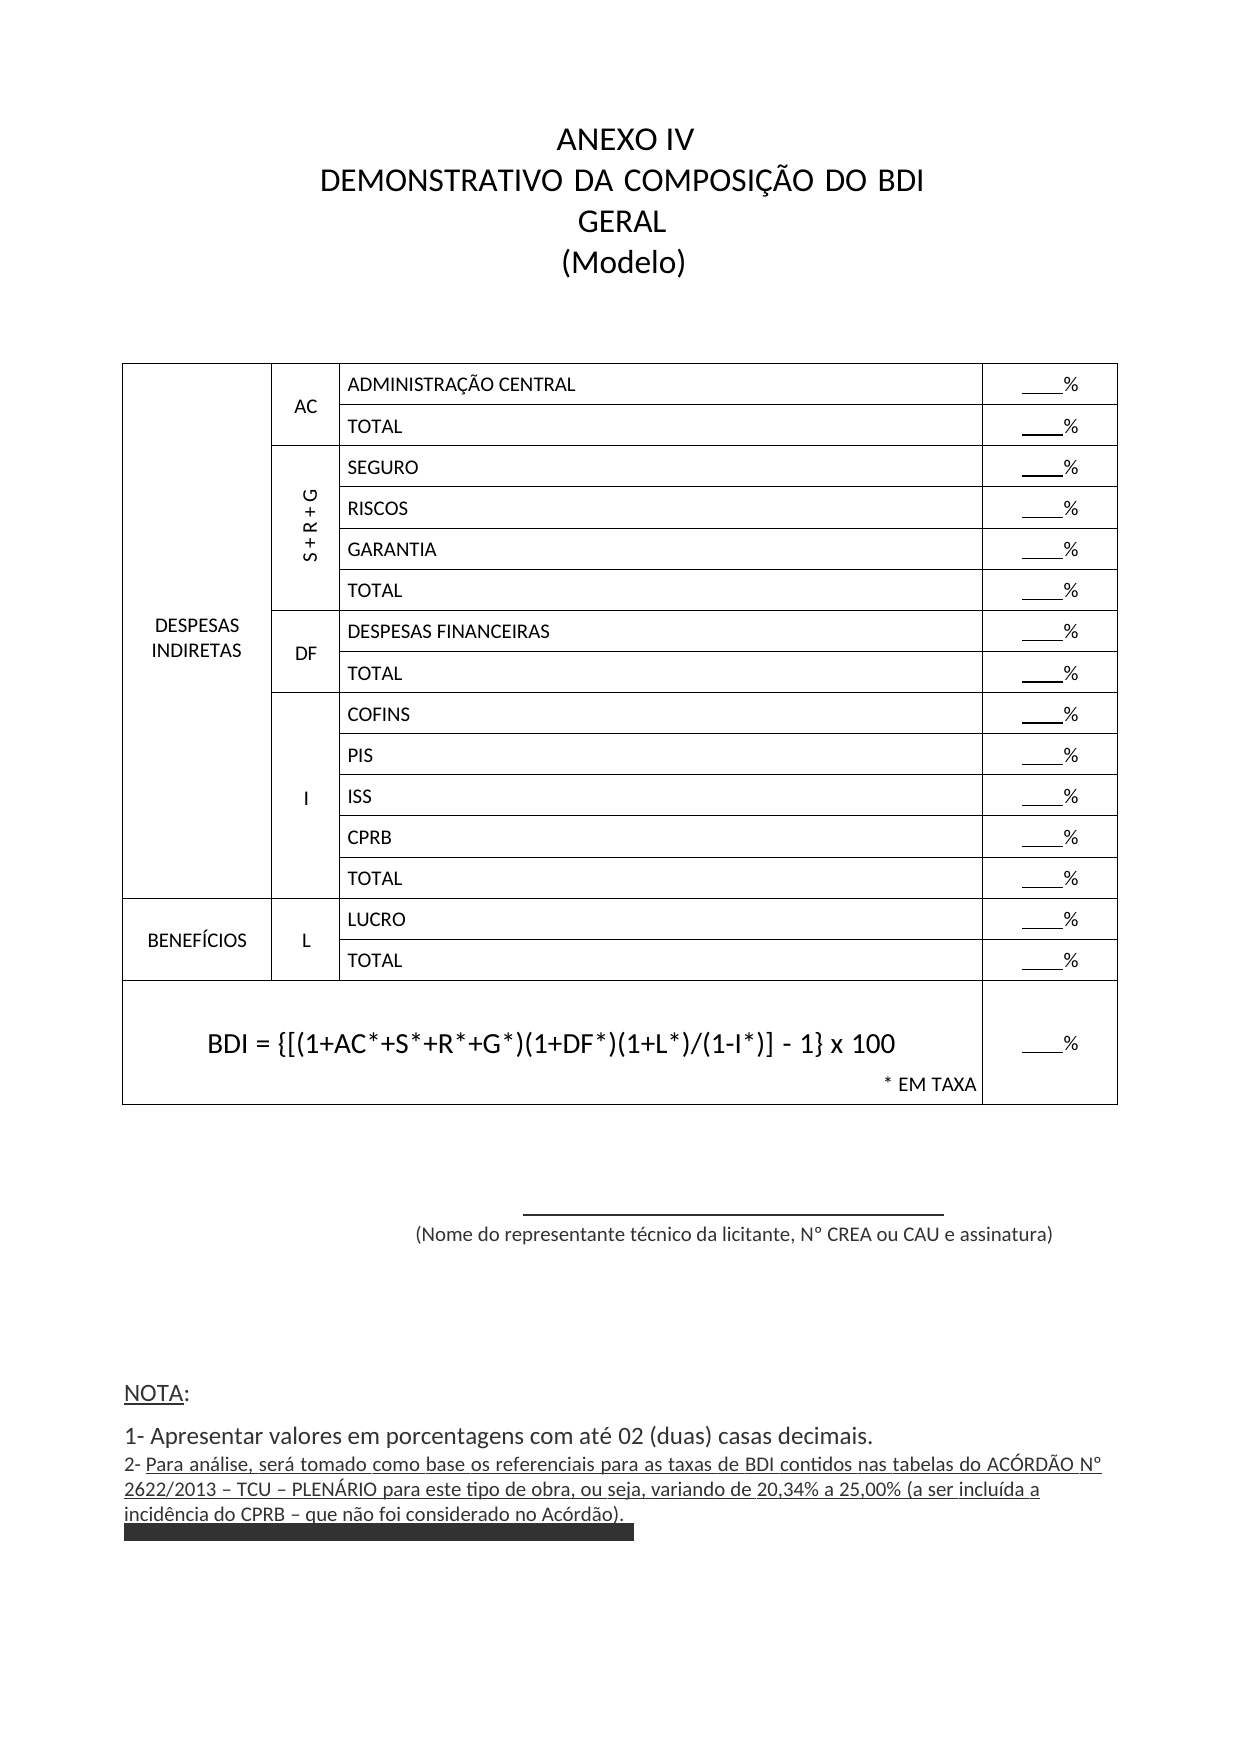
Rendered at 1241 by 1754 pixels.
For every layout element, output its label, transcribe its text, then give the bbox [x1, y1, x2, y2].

table_cell DF [272, 611, 339, 692]
text NOTA: [124, 1377, 1130, 1408]
table_cell TOTAL [340, 405, 982, 445]
table_header DESPESAS INDIRETAS [123, 364, 271, 898]
table_cell BENEFÍCIOS [123, 899, 271, 980]
table_cell LUCRO [340, 899, 982, 939]
table_cell L [272, 899, 339, 980]
table_cell ISS [340, 775, 982, 815]
table_cell TOTAL [340, 570, 982, 610]
table_cell TOTAL [340, 858, 982, 898]
list Apresentar valores em porcentagens com até 02 (duas) casas decimais. [124, 1420, 1130, 1451]
table_cell COFINS [340, 693, 982, 733]
text GERAL [578, 200, 1130, 241]
table_cell % [983, 899, 1117, 939]
subtitle (Modelo) [558, 241, 689, 281]
table_cell RISCOS [340, 487, 982, 527]
table_cell BDI = {[(1+AC*+S*+R*+G*)(1+DF*)(1+L*)/(1-I*)] - 1} x 100 * EM TAXA [123, 981, 982, 1104]
table_cell GARANTIA [340, 529, 982, 568]
table_cell % [983, 652, 1117, 692]
table_cell SEGURO [340, 446, 982, 486]
table_cell % [983, 940, 1117, 980]
table_cell % [983, 529, 1117, 568]
table_cell CPRB [340, 816, 982, 857]
table_cell DESPESAS FINANCEIRAS [340, 611, 982, 651]
table_cell % [983, 611, 1117, 651]
table_cell % [983, 487, 1117, 527]
table_cell PIS [340, 734, 982, 774]
table_header % [983, 364, 1117, 404]
table_cell % [983, 570, 1117, 610]
table_cell I [272, 693, 339, 898]
table_cell % [983, 405, 1117, 445]
table_cell % [983, 858, 1117, 898]
table_cell % [983, 693, 1117, 733]
table_cell % [983, 446, 1117, 486]
table_cell % [983, 981, 1117, 1104]
table_header AC [272, 364, 339, 445]
text (Nome do representante técnico da licitante, Nº CREA ou CAU e assinatura) [415, 1221, 1130, 1246]
table_cell TOTAL [340, 940, 982, 980]
table_header ADMINISTRAÇÃO CENTRAL [340, 364, 982, 404]
table_cell S + R + G [272, 446, 339, 610]
subtitle ANEXO IV DEMONSTRATIVO DA COMPOSIÇÃO DO BDI [320, 118, 934, 200]
table_cell % [983, 734, 1117, 774]
table_cell % [983, 816, 1117, 857]
list Para análise, será tomado como base os referenciais para as taxas de BDI contidos nas tabelas do ACÓRDÃO Nº 2622/2013 – TCU – PLENÁRIO para este tipo de obra, ou seja, variando de 20,34% a 25,00% (a ser incluída a incidência do CPRB – que não foi considerado no Acórdão). [124, 1451, 1107, 1527]
table_cell % [983, 775, 1117, 815]
table_cell TOTAL [340, 652, 982, 692]
